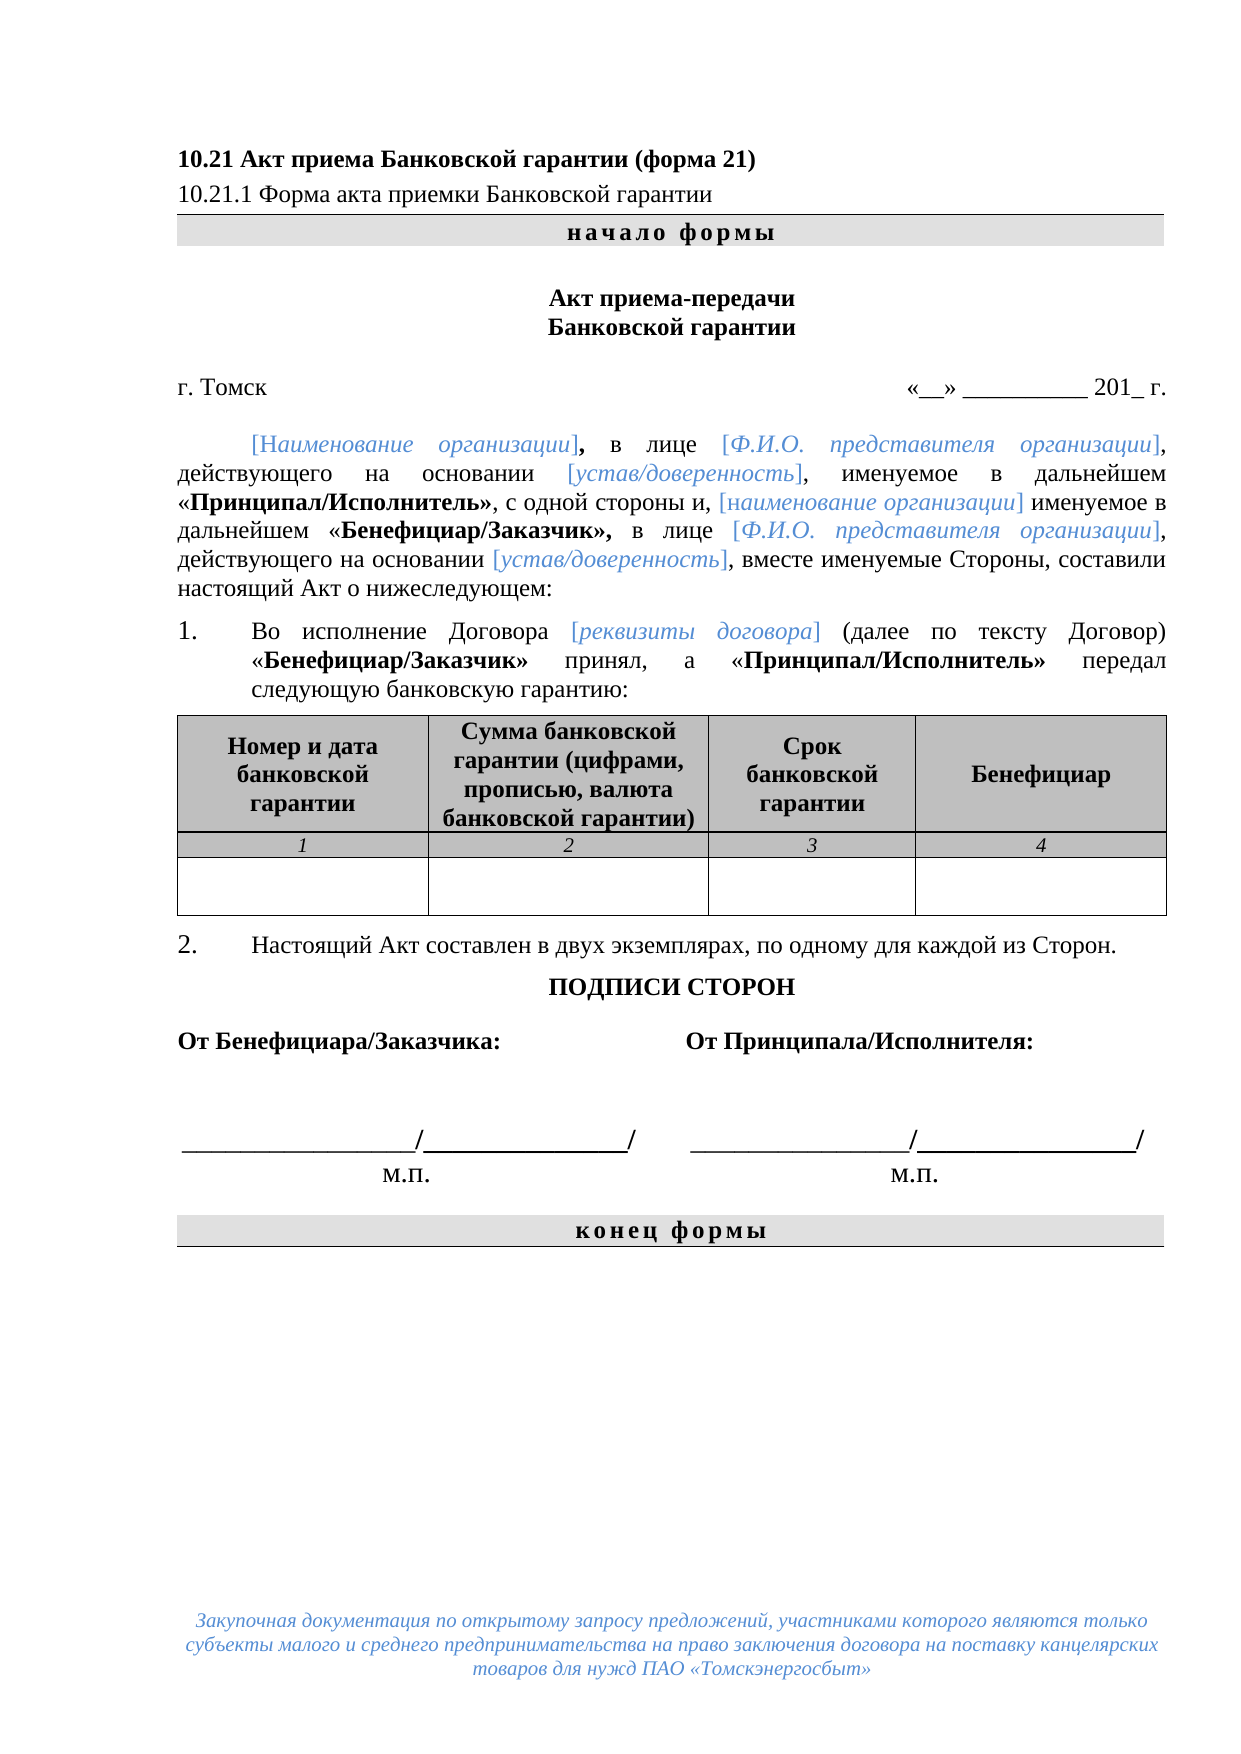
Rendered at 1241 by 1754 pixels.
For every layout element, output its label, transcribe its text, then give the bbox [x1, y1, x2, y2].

text 10.21.1 Форма акта приемки Банковской гарантии [177, 179, 1167, 207]
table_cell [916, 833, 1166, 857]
text Банковской гарантии [177, 312, 1167, 341]
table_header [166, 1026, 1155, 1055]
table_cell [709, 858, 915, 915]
text Акт приема-передачи [177, 283, 1167, 312]
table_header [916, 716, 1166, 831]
text ПОДПИСИ СТОРОН [177, 972, 1167, 1001]
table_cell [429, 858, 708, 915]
list Во исполнение Договора [реквизиты договора] (далее по тексту Договор) «Бенефициар/Заказчик» принял, а «Принципал/Исполнитель» передал следующую банковскую гарантию: [177, 614, 1167, 703]
text 10.21 Акт приема Банковской гарантии (форма 21) [177, 144, 1167, 172]
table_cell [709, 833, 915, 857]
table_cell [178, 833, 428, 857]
text начало формы [177, 215, 1164, 246]
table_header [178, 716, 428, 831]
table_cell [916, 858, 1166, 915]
list Настоящий Акт составлен в двух экземплярах, по одному для каждой из Сторон. [177, 929, 1167, 960]
text [Наименование организации], в лице [Ф.И.О. представителя организации], действующего на основании [устав/доверенность], именуемое в дальнейшем «Принципал/Исполнитель», с одной стороны и, [наименование организации] именуемое в дальнейшем «Бенефициар/Заказчик», в лице [Ф.И.О. представителя организации], действующего на основании [устав/доверенность], вместе именуемые Стороны, составили настоящий Акт о нижеследующем: [177, 429, 1167, 602]
text конец формы [177, 1215, 1164, 1246]
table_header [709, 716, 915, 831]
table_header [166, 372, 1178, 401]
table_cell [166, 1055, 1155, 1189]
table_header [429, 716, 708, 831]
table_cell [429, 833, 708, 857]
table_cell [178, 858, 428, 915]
